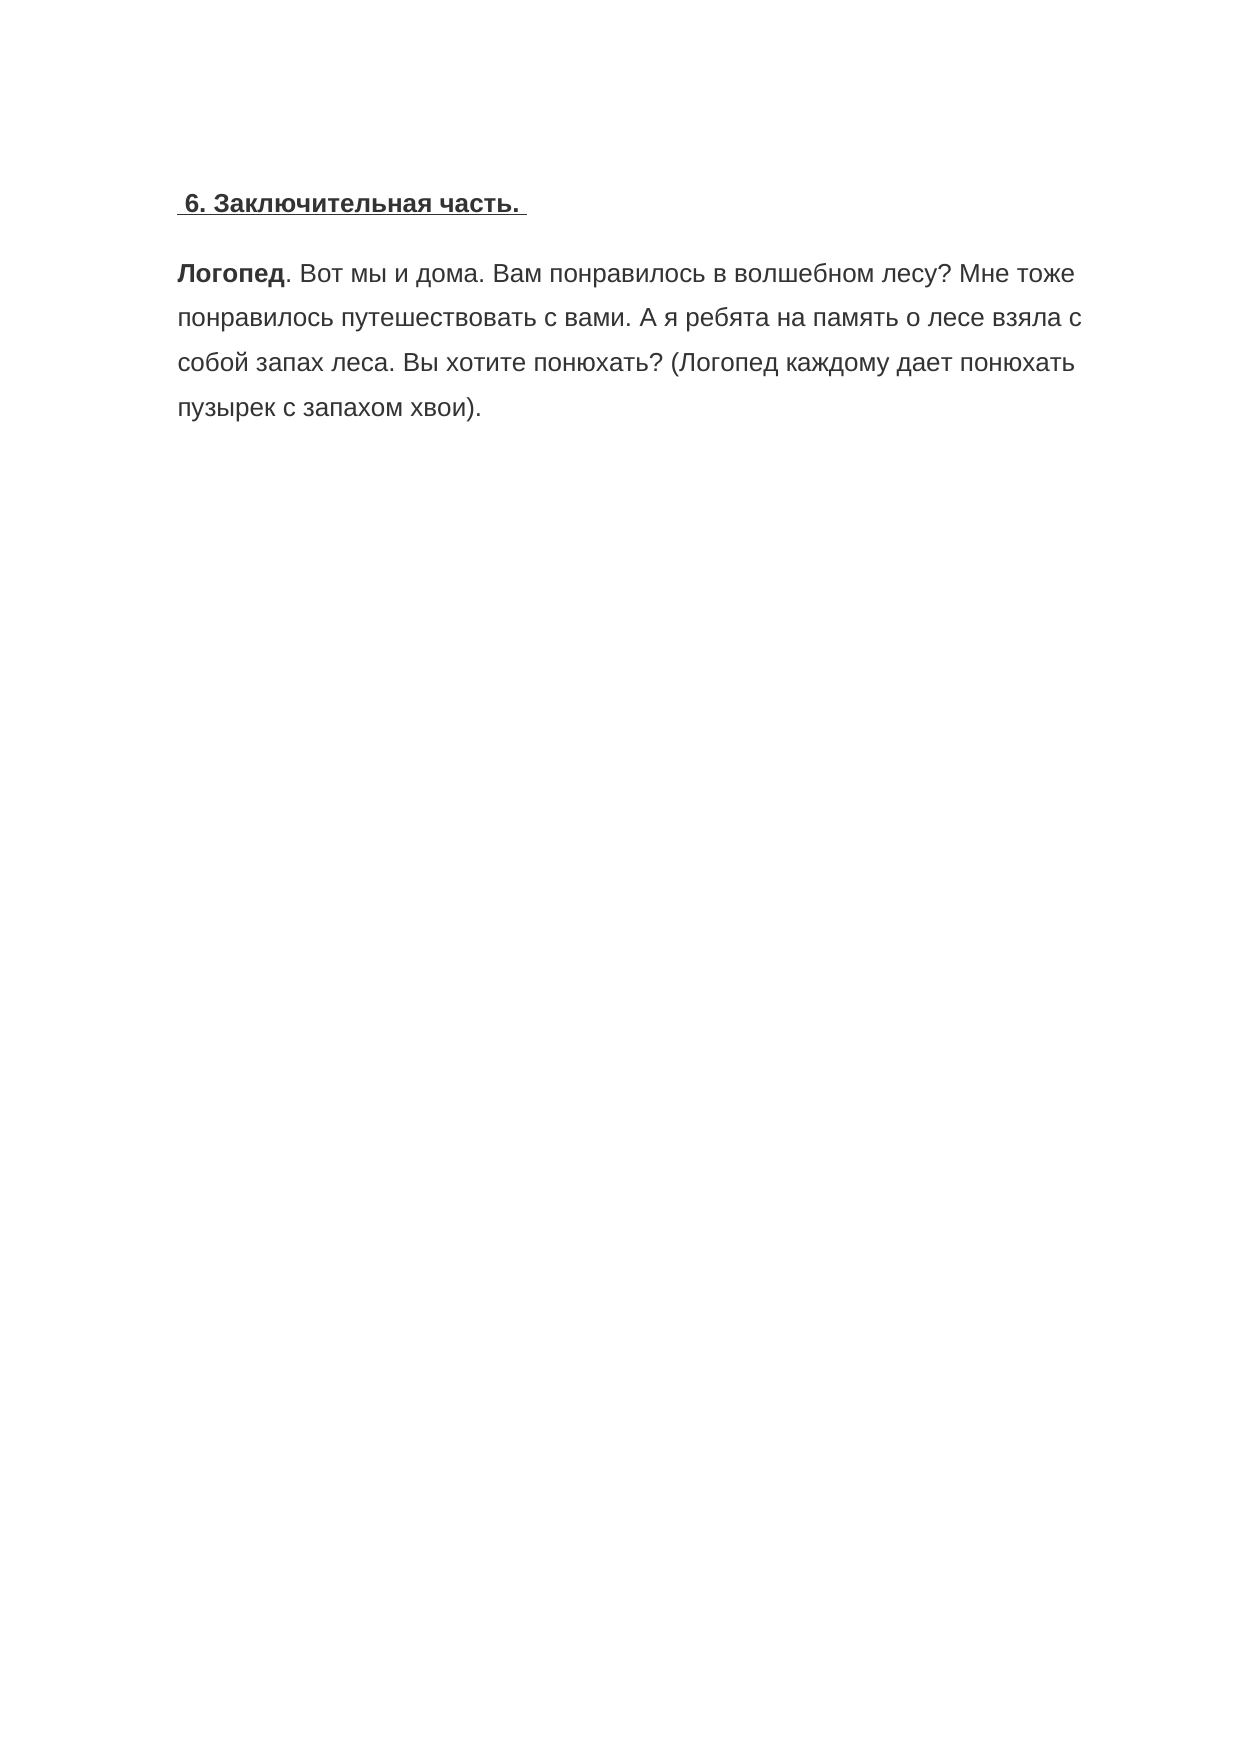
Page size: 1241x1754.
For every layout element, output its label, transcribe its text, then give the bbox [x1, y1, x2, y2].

text Логопед. Вот мы и дома. Вам понравилось в волшебном лесу? Мне тоже понравилось путешествовать с вами. А я ребята на память о лесе взяла с собой запах леса. Вы хотите понюхать? (Логопед каждому дает понюхать пузырек с запахом хвои). [177, 258, 1152, 422]
text 6. Заключительная часть. [177, 188, 1152, 218]
